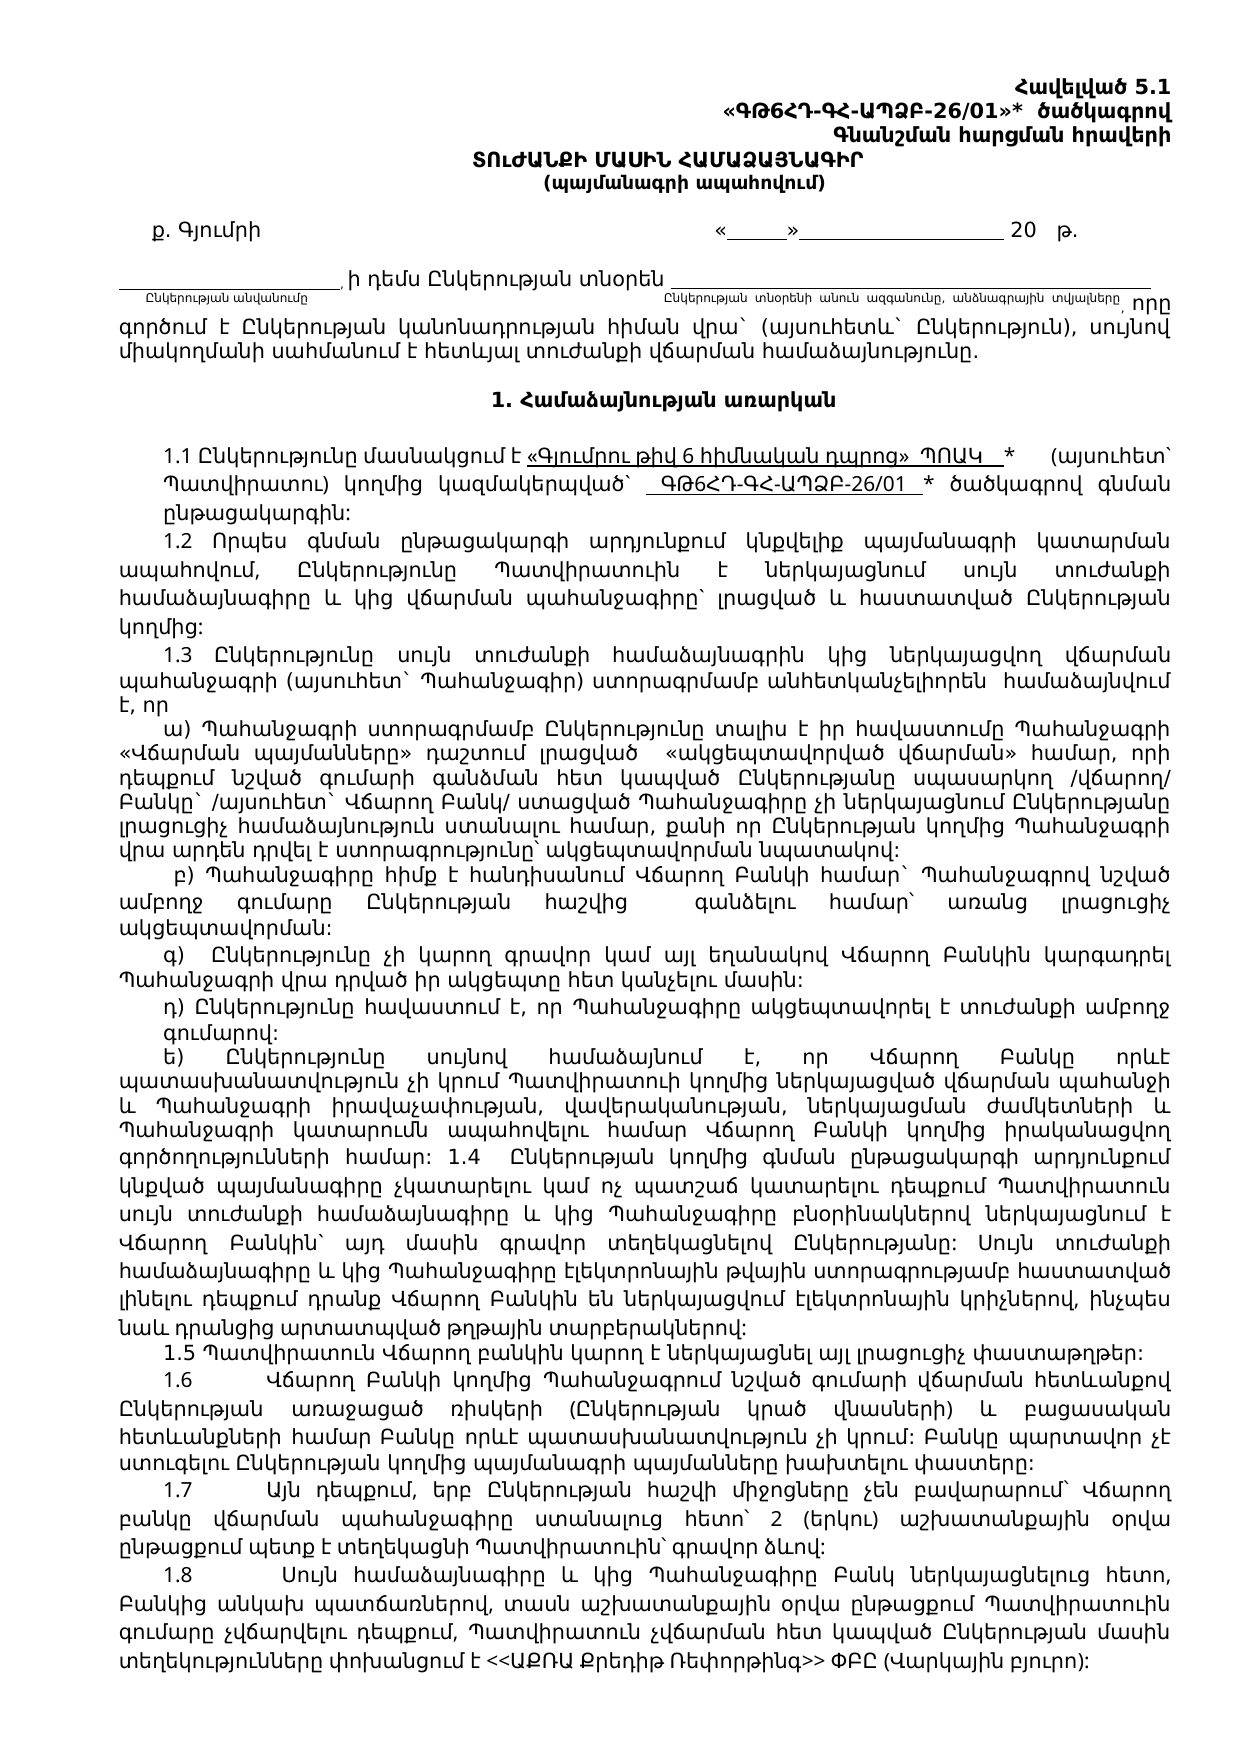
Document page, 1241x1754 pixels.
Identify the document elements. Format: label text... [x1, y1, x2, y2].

text դ) Ընկերությունը հավաստում է, որ Պահանջագիրը ակցեպտավորել է տուժանքի ամբողջ գումարով: [163, 992, 1171, 1045]
text ե) Ընկերությունը սույնով համաձայնում է, որ Վճարող Բանկը որևէ պատասխանատվություն չի կրում Պատվիրատուի կողմից ներկայացված վճարման պահանջի և Պահանջագրի իրավաչափության, վավերականության, ներկայացման ժամկետների և Պահանջագրի կատարումն ապահովելու համար Վճարող Բանկի կողմից իրականացվող գործողությունների համար: 1.4 Ընկերության կողմից գնման ընթացակարգի արդյունքում կնքված պայմանագիրը չկատարելու կամ ոչ պատշաճ կատարելու դեպքում Պատվիրատուն սույն տուժանքի համաձայնագիրը և կից Պահանջագիրը բնօրինակներով ներկայացնում է Վճարող Բանկին` այդ մասին գրավոր տեղեկացնելով Ընկերությանը: Սույն տուժանքի համաձայնագիրը և կից Պահանջագիրը էլեկտրոնային թվային ստորագրությամբ հաստատված լինելու դեպքում դրանք Վճարող Բանկին են ներկայացվում էլեկտրոնային կրիչներով, ինչպես նաև դրանցից արտատպված թղթային տարբերակներով: [118, 1045, 1171, 1341]
text ՏՈւԺԱՆՔԻ ՄԱՍԻՆ ՀԱՄԱՁԱՅՆԱԳԻՐ [118, 148, 1171, 172]
text 1.5 Պատվիրատուն Վճարող բանկին կարող է ներկայացնել այլ լրացուցիչ փաստաթղթեր: [163, 1341, 1171, 1366]
text 1.2 Որպես գնման ընթացակարգի արդյունքում կնքվելիք պայմանագրի կատարման ապահովում, Ընկերությունը Պատվիրատուին է ներկայացնում սույն տուժանքի համաձայնագիրը և կից վճարման պահանջագիրը` լրացված և հաստատված Ընկերության կողմից: [118, 526, 1171, 640]
text Հավելված 5.1 [118, 75, 1171, 99]
text 1. Համաձայնության առարկան [156, 388, 1171, 412]
text Ընկերության անվանումը Ընկերության տնօրենի անուն ազգանունը, անձնագրային տվյալները, որը գործում է Ընկերության կանոնադրության հիման վրա` (այսուհետև` Ընկերություն), սույնով միակողմանի սահմանում է հետևյալ տուժանքի վճարման համաձայնությունը. [118, 291, 1171, 364]
text բ) Պահանջագիրը հիմք է հանդիսանում Վճարող Բանկի համար` Պահանջագրով նշված ամբողջ գումարը Ընկերության հաշվից գանձելու համար՝ առանց լրացուցիչ ակցեպտավորման: [118, 863, 1171, 940]
list Սույն համաձայնագիրը և կից Պահանջագիրը Բանկ ներկայացնելուց հետո, Բանկից անկախ պատճառներով, տասն աշխատանքային օրվա ընթացքում Պատվիրատուին գումարը չվճարվելու դեպքում, Պատվիրատուն չվճարման հետ կապված Ընկերության մասին տեղեկությունները փոխանցում է <<ԱՔՌԱ Քրեդիթ Ռեփորթինգ>> ՓԲԸ (Վարկային բյուրո): [118, 1561, 1171, 1674]
list Այն դեպքում, երբ Ընկերության հաշվի միջոցները չեն բավարարում՝ Վճարող բանկը վճարման պահանջագիրը ստանալուց հետո՝ 2 (երկու) աշխատանքային օրվա ընթացքում պետք է տեղեկացնի Պատվիրատուին՝ գրավոր ձևով: [118, 1475, 1171, 1561]
text (պայմանագրի ապահովում) [118, 172, 1171, 194]
text , ի դեմս Ընկերության տնօրեն [118, 267, 1171, 291]
text ք. Գյումրի « » 20 թ. [118, 218, 1171, 242]
text Գնանշման հարցման հրավերի [118, 123, 1171, 148]
text 1.3 Ընկերությունը սույն տուժանքի համաձայնագրին կից ներկայացվող վճարման պահանջագրի (այսուհետ` Պահանջագիր) ստորագրմամբ անհետկանչելիորեն համաձայնվում է, որ [118, 640, 1171, 717]
text ա) Պահանջագրի ստորագրմամբ Ընկերությունը տալիս է իր հավաստումը Պահանջագրի «Վճարման պայմանները» դաշտում լրացված «ակցեպտավորված վճարման» համար, որի դեպքում նշված գումարի գանձման հետ կապված Ընկերությանը սպասարկող /վճարող/ Բանկը` /այսուհետ` Վճարող Բանկ/ ստացված Պահանջագիրը չի ներկայացնում Ընկերությանը լրացուցիչ համաձայնություն ստանալու համար, քանի որ Ընկերության կողմից Պահանջագրի վրա արդեն դրվել է ստորագրությունը՝ ակցեպտավորման նպատակով: [118, 717, 1171, 863]
text գ) Ընկերությունը չի կարող գրավոր կամ այլ եղանակով Վճարող Բանկին կարգադրել Պահանջագրի վրա դրված իր ակցեպտը հետ կանչելու մասին: [118, 940, 1171, 992]
text «ԳԹ6ՀԴ-ԳՀ-ԱՊՁԲ-26/01»* ծածկագրով [118, 99, 1171, 123]
list Վճարող Բանկի կողմից Պահանջագրում նշված գումարի վճարման հետևանքով Ընկերության առաջացած ռիսկերի (Ընկերության կրած վնասների) և բացասական հետևանքների համար Բանկը որևէ պատասխանատվություն չի կրում: Բանկը պարտավոր չէ ստուգելու Ընկերության կողմից պայմանագրի պայմանները խախտելու փաստերը: [118, 1366, 1171, 1475]
text 1.1 Ընկերությունը մասնակցում է «Գյումրու թիվ 6 հիմնական դպրոց» ՊՈԱԿ * (այսուհետ` Պատվիրատու) կողմից կազմակերպված` ԳԹ6ՀԴ-ԳՀ-ԱՊՁԲ-26/01 * ծածկագրով գնման ընթացակարգին: [163, 441, 1171, 526]
